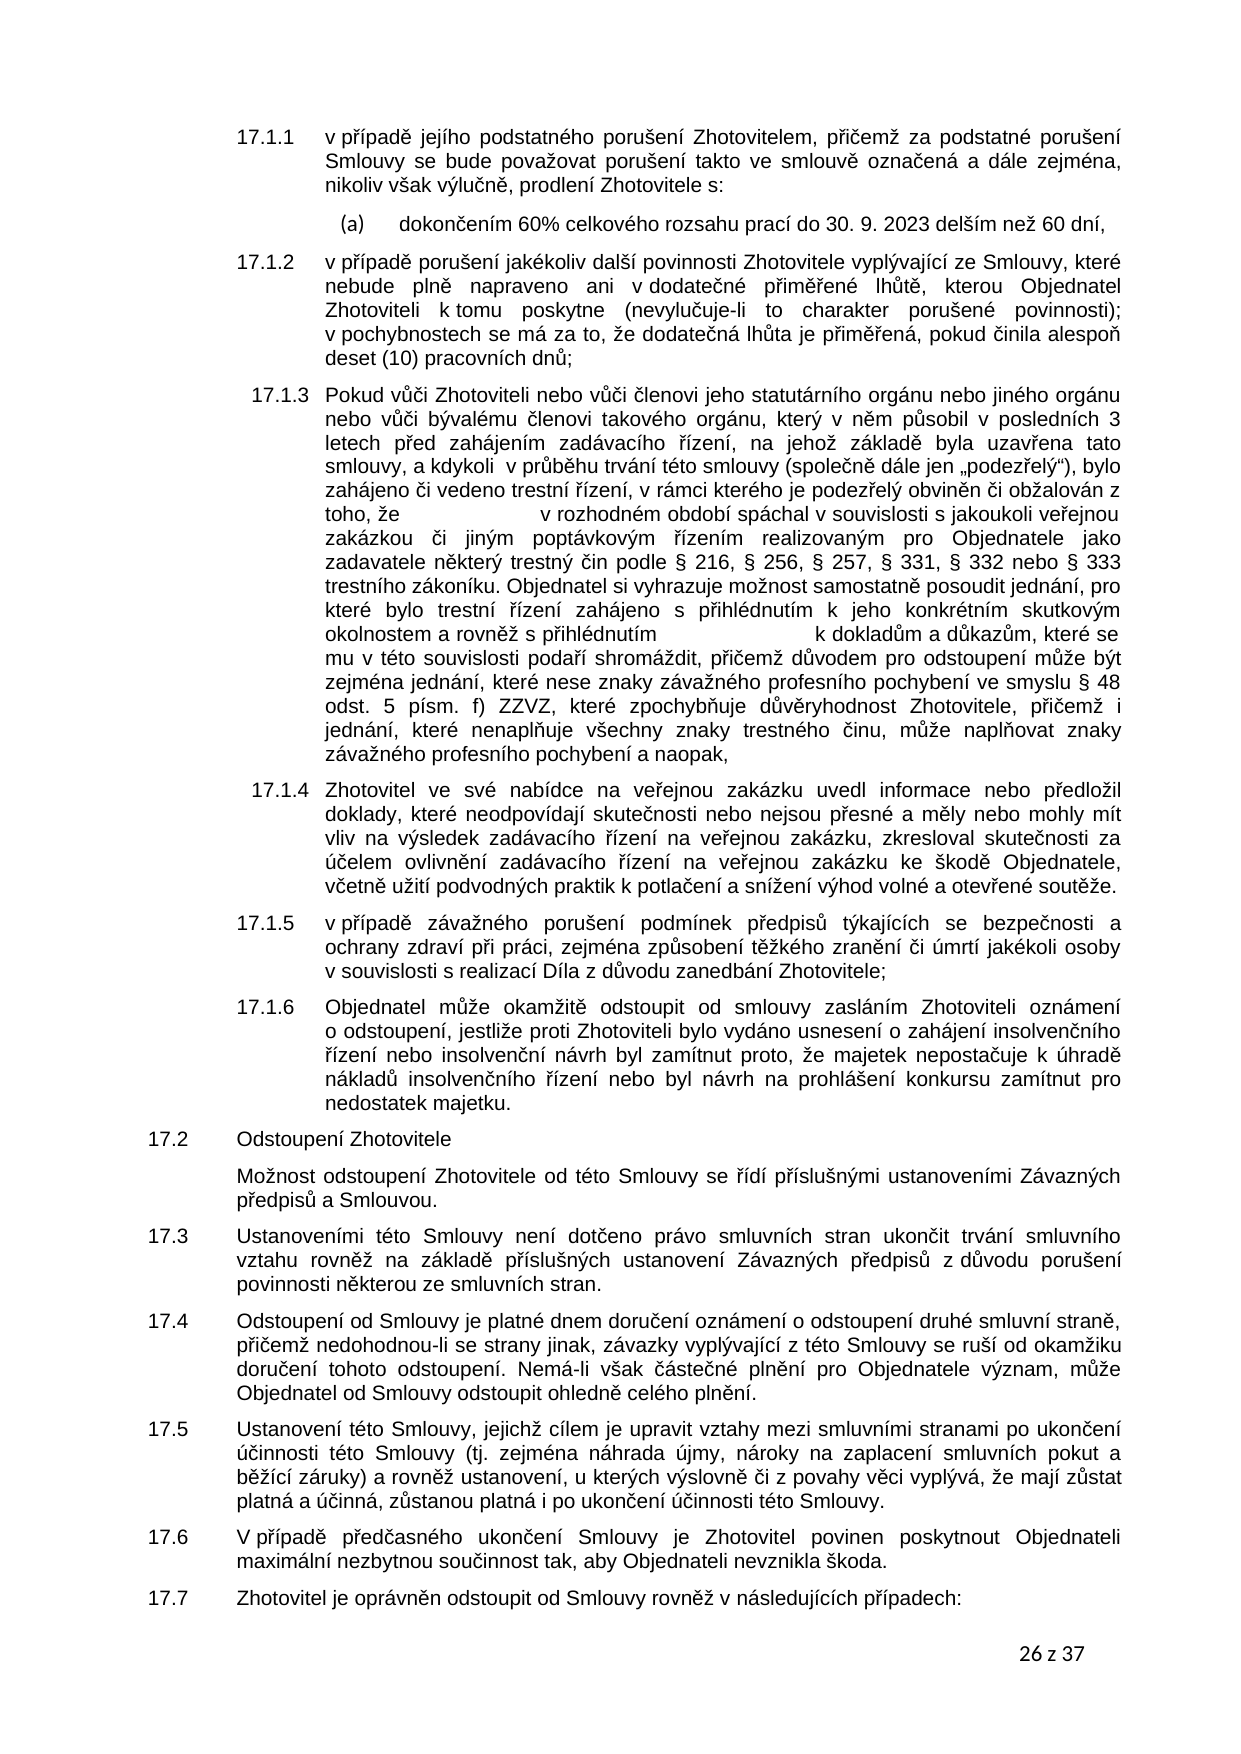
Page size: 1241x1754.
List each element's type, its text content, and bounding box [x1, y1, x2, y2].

subtitle Zhotovitel je oprávněn odstoupit od Smlouvy rovněž v následujících případech: [148, 1586, 1122, 1609]
subtitle Možnost odstoupení Zhotovitele od této Smlouvy se řídí příslušnými ustanoveními Závazných předpisů a Smlouvou. [236, 1164, 1122, 1212]
subtitle Pokud vůči Zhotoviteli nebo vůči členovi jeho statutárního orgánu nebo jiného orgánu nebo vůči bývalému členovi takového orgánu, který v něm působil v posledních 3 letech před zahájením zadávacího řízení, na jehož základě byla uzavřena tato smlouvy, a kdykoli v průběhu trvání této smlouvy (společně dále jen „podezřelý“), bylo zahájeno či vedeno trestní řízení, v rámci kterého je podezřelý obviněn či obžalován z toho, že v rozhodném období spáchal v souvislosti s jakoukoli veřejnou zakázkou či jiným poptávkovým řízením realizovaným pro Objednatele jako zadavatele některý trestný čin podle § 216, § 256, § 257, § 331, § 332 nebo § 333 trestního zákoníku. Objednatel si vyhrazuje možnost samostatně posoudit jednání, pro které bylo trestní řízení zahájeno s přihlédnutím k jeho konkrétním skutkovým okolnostem a rovněž s přihlédnutím k dokladům a důkazům, které se mu v této souvislosti podaří shromáždit, přičemž důvodem pro odstoupení může být zejména jednání, které nese znaky závažného profesního pochybení ve smyslu § 48 odst. 5 písm. f) ZZVZ, které zpochybňuje důvěryhodnost Zhotovitele, přičemž i jednání, které nenaplňuje všechny znaky trestného činu, může naplňovat znaky závažného profesního pochybení a naopak, [251, 382, 1122, 766]
subtitle Odstoupení od Smlouvy je platné dnem doručení oznámení o odstoupení druhé smluvní straně, přičemž nedohodnou-li se strany jinak, závazky vyplývající z této Smlouvy se ruší od okamžiku doručení tohoto odstoupení. Nemá-li však částečné plnění pro Objednatele význam, může Objednatel od Smlouvy odstoupit ohledně celého plnění. [148, 1308, 1122, 1404]
subtitle Zhotovitel ve své nabídce na veřejnou zakázku uvedl informace nebo předložil doklady, které neodpovídají skutečnosti nebo nejsou přesné a měly nebo mohly mít vliv na výsledek zadávacího řízení na veřejnou zakázku, zkresloval skutečnosti za účelem ovlivnění zadávacího řízení na veřejnou zakázku ke škodě Objednatele, včetně užití podvodných praktik k potlačení a snížení výhod volné a otevřené soutěže. [251, 778, 1122, 898]
subtitle dokončením 60% celkového rozsahu prací do 30. 9. 2023 delším než 60 dní, [340, 209, 1122, 238]
subtitle Ustanoveními této Smlouvy není dotčeno právo smluvních stran ukončit trvání smluvního vztahu rovněž na základě příslušných ustanovení Závazných předpisů z důvodu porušení povinnosti některou ze smluvních stran. [148, 1224, 1122, 1296]
subtitle v případě závažného porušení podmínek předpisů týkajících se bezpečnosti a ochrany zdraví při práci, zejména způsobení těžkého zranění či úmrtí jakékoli osoby v souvislosti s realizací Díla z důvodu zanedbání Zhotovitele; [236, 911, 1122, 982]
subtitle V případě předčasného ukončení Smlouvy je Zhotovitel povinen poskytnout Objednateli maximální nezbytnou součinnost tak, aby Objednateli nevznikla škoda. [148, 1525, 1122, 1573]
subtitle v případě porušení jakékoliv další povinnosti Zhotovitele vyplývající ze Smlouvy, které nebude plně napraveno ani v dodatečné přiměřené lhůtě, kterou Objednatel Zhotoviteli k tomu poskytne (nevylučuje-li to charakter porušené povinnosti); v pochybnostech se má za to, že dodatečná lhůta je přiměřená, pokud činila alespoň deset (10) pracovních dnů; [236, 250, 1122, 370]
subtitle v případě jejího podstatného porušení Zhotovitelem, přičemž za podstatné porušení Smlouvy se bude považovat porušení takto ve smlouvě označená a dále zejména, nikoliv však výlučně, prodlení Zhotovitele s: [236, 125, 1122, 197]
subtitle Odstoupení Zhotovitele [148, 1127, 1122, 1151]
subtitle Ustanovení této Smlouvy, jejichž cílem je upravit vztahy mezi smluvními stranami po ukončení účinnosti této Smlouvy (tj. zejména náhrada újmy, nároky na zaplacení smluvních pokut a běžící záruky) a rovněž ustanovení, u kterých výslovně či z povahy věci vyplývá, že mají zůstat platná a účinná, zůstanou platná i po ukončení účinnosti této Smlouvy. [148, 1417, 1122, 1513]
subtitle Objednatel může okamžitě odstoupit od smlouvy zasláním Zhotoviteli oznámení o odstoupení, jestliže proti Zhotoviteli bylo vydáno usnesení o zahájení insolvenčního řízení nebo insolvenční návrh byl zamítnut proto, že majetek nepostačuje k úhradě nákladů insolvenčního řízení nebo byl návrh na prohlášení konkursu zamítnut pro nedostatek majetku. [236, 995, 1122, 1115]
